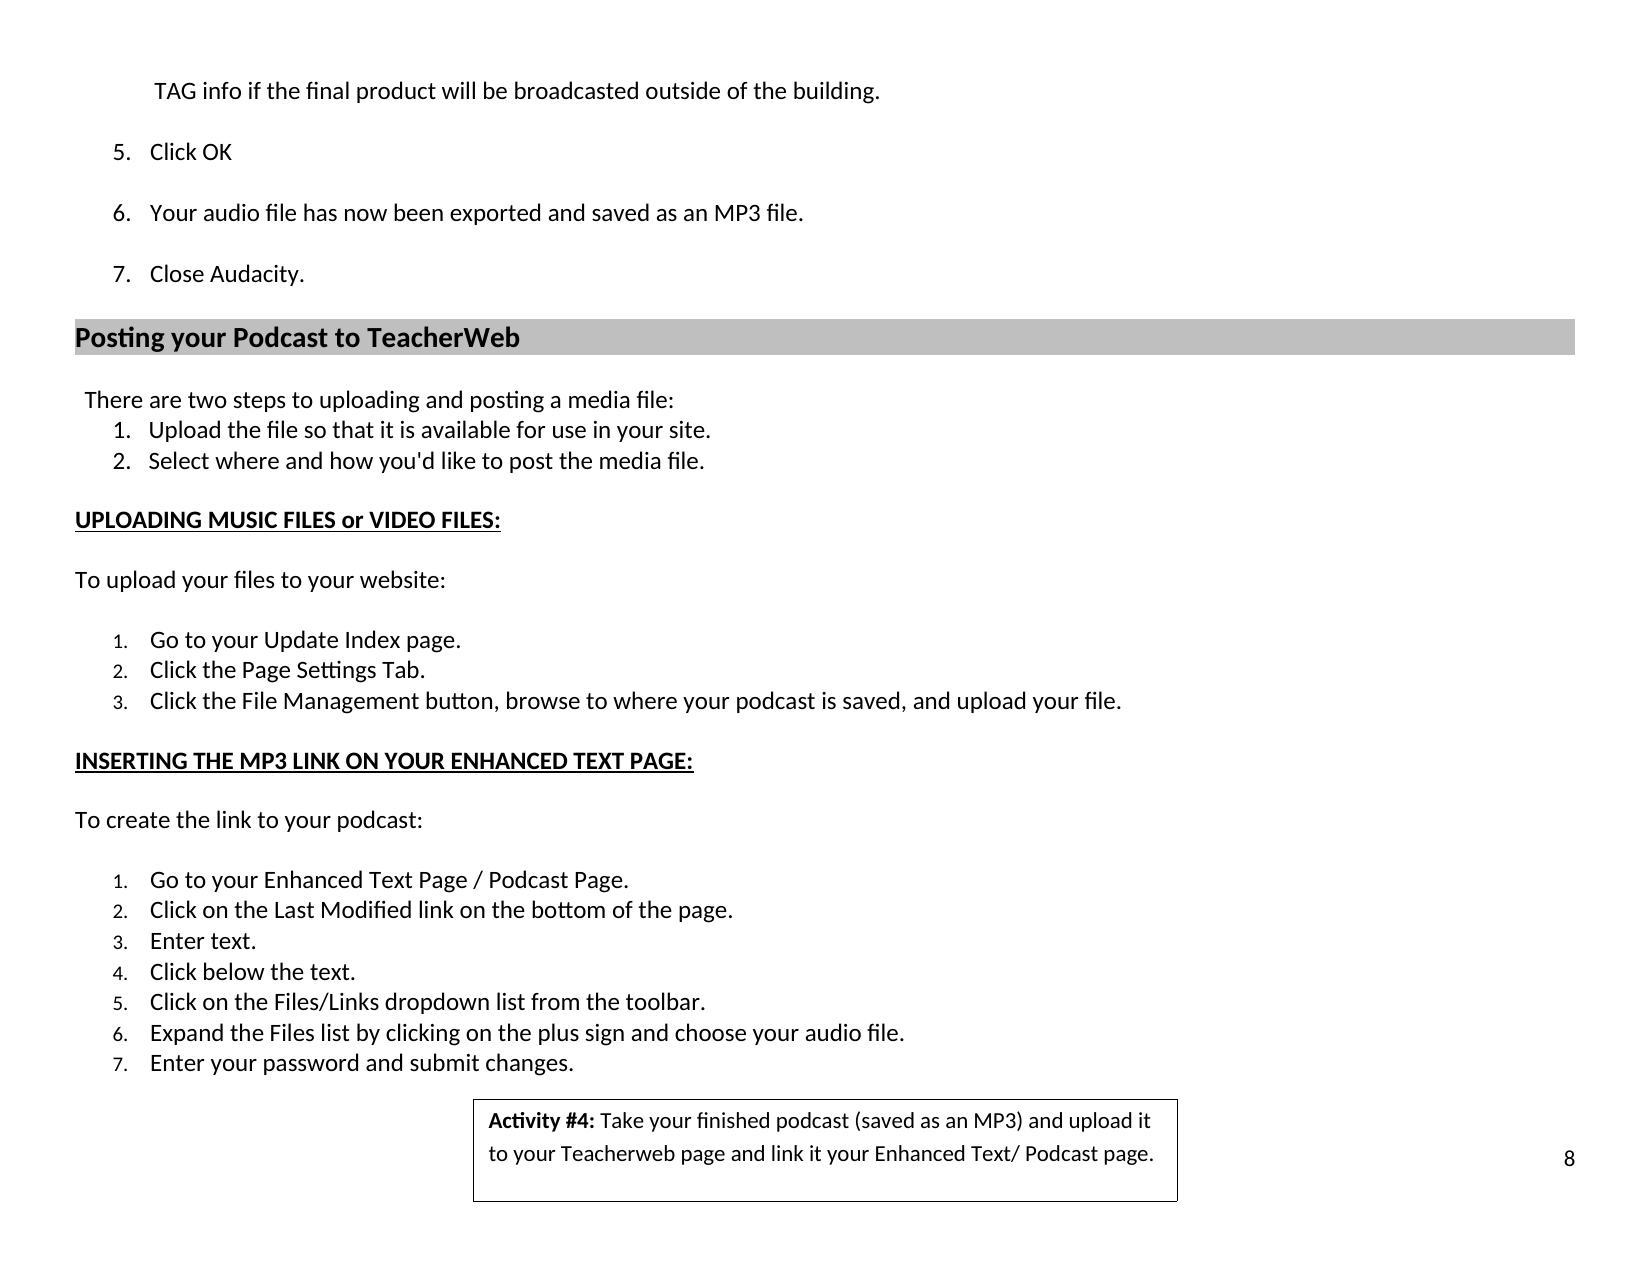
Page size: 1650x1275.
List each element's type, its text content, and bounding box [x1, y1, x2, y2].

list Go to your Update Index page. [112, 624, 1575, 654]
list Click on the Last Modified link on the bottom of the page. [112, 895, 1575, 925]
list Click below the text. [112, 956, 1575, 986]
text There are two steps to uploading and posting a media file: 1. Upload the file so that it is available for use in your site. 2. Select where and how you'd like to post the media file. [84, 384, 1575, 476]
text UPLOADING MUSIC FILES or VIDEO FILES: [75, 505, 1575, 535]
list Click the File Management button, browse to where your podcast is saved, and upload your file. [112, 685, 1575, 716]
list Click on the Files/Links dropdown list from the toolbar. [112, 986, 1575, 1017]
text TAG info if the final product will be broadcasted outside of the building. [75, 75, 1575, 106]
list Your audio file has now been exported and saved as an MP3 file. [112, 197, 1575, 228]
text To create the link to your podcast: [75, 804, 1575, 835]
list Go to your Enhanced Text Page / Podcast Page. [112, 864, 1575, 895]
list Click the Page Settings Tab. [112, 654, 1575, 685]
list Enter text. [112, 925, 1575, 956]
text INSERTING THE MP3 LINK ON YOUR ENHANCED TEXT PAGE: [75, 745, 1575, 775]
text Posting your Podcast to TeacherWeb [75, 319, 1575, 355]
list Expand the Files list by clicking on the plus sign and choose your audio file. [112, 1017, 1575, 1047]
text To upload your files to your website: [75, 564, 1575, 595]
list Click OK [112, 136, 1575, 167]
list Close Audacity. [112, 258, 1575, 289]
list Enter your password and submit changes. [112, 1047, 1575, 1078]
